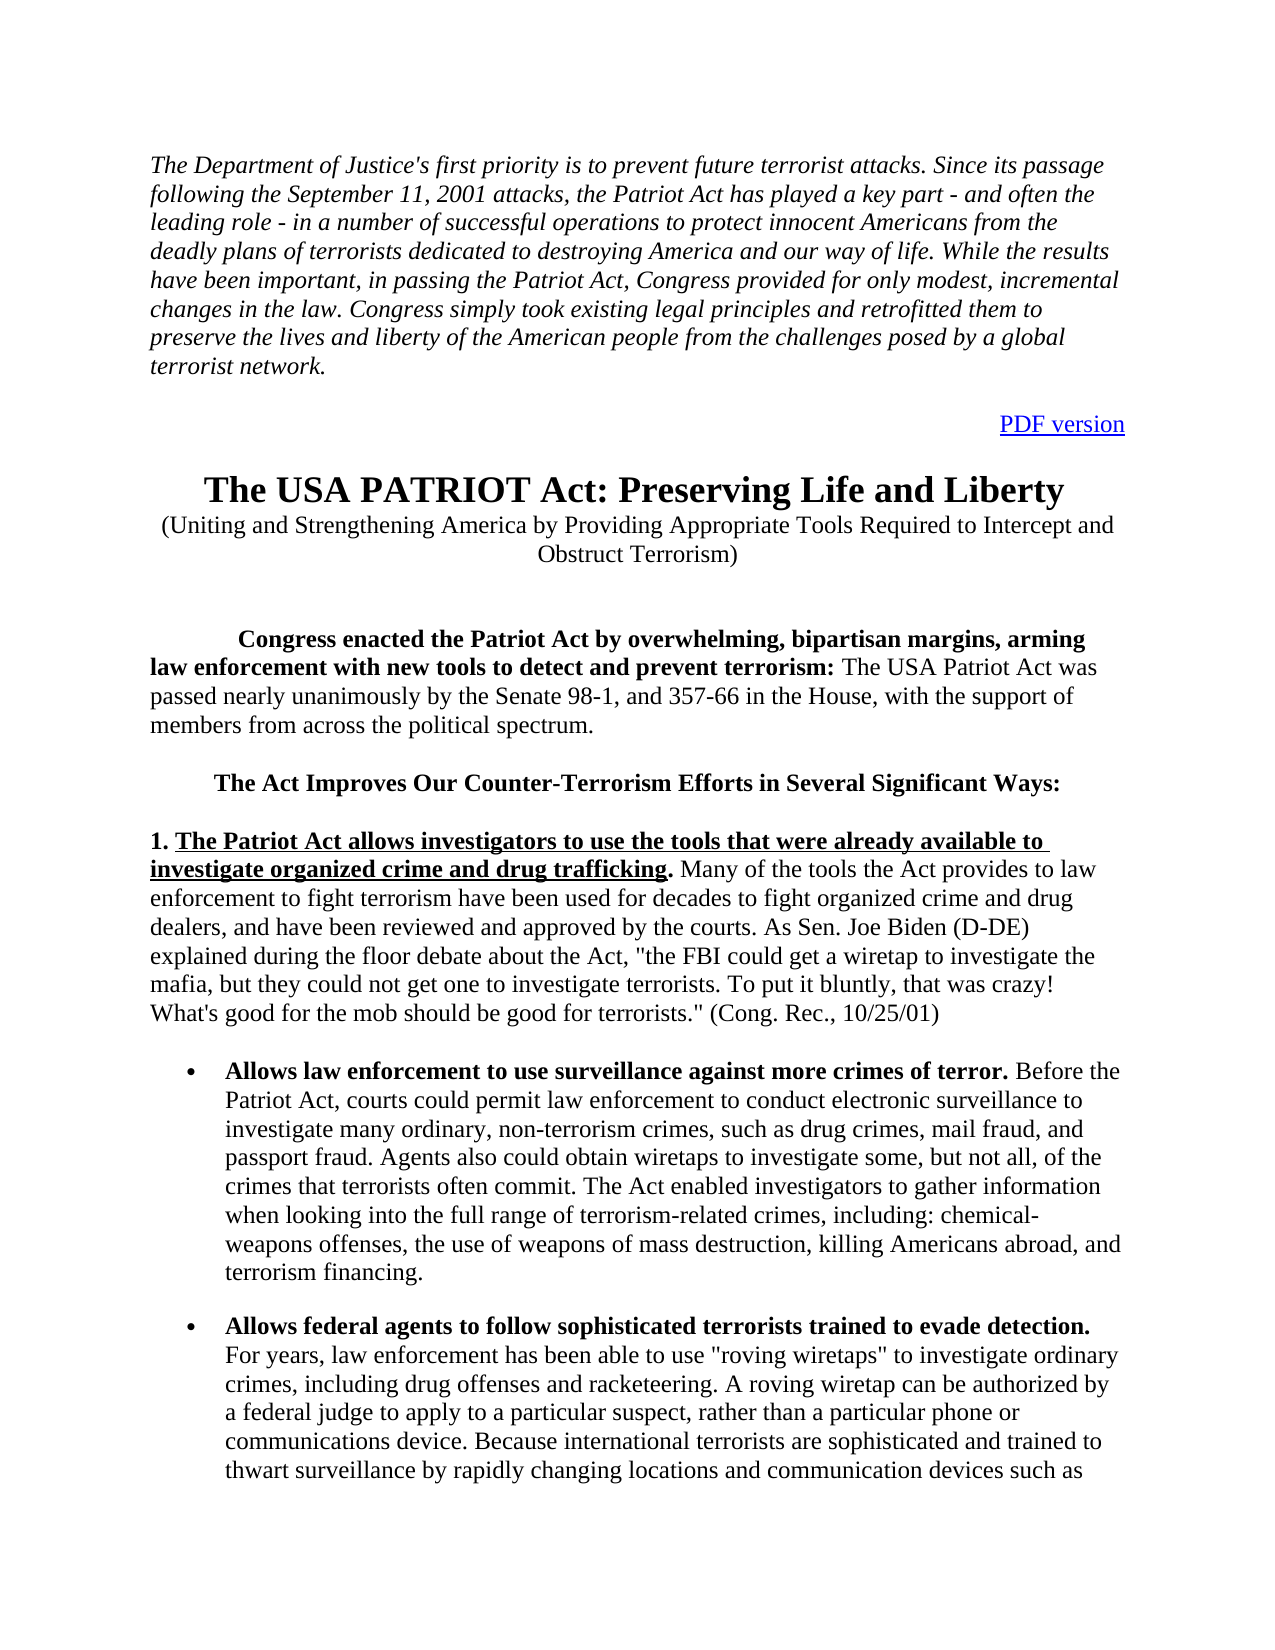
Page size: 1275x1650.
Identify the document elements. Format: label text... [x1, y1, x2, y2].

text The USA PATRIOT Act: Preserving Life and Liberty (Uniting and Strengthening America by Providing Appropriate Tools Required to Intercept and Obstruct Terrorism) [150, 467, 1125, 568]
text PDF version [150, 409, 1125, 438]
text 1. The Patriot Act allows investigators to use the tools that were already available to investigate organized crime and drug trafficking. Many of the tools the Act provides to law enforcement to fight terrorism have been used for decades to fight organized crime and drug dealers, and have been reviewed and approved by the courts. As Sen. Joe Biden (D-DE) explained during the floor debate about the Act, "the FBI could get a wiretap to investigate the mafia, but they could not get one to investigate terrorists. To put it bluntly, that was crazy! What's good for the mob should be good for terrorists." (Cong. Rec., 10/25/01) [150, 826, 1125, 1027]
text The Act Improves Our Counter-Terrorism Efforts in Several Significant Ways: [150, 768, 1125, 797]
text Congress enacted the Patriot Act by overwhelming, bipartisan margins, arming law enforcement with new tools to detect and prevent terrorism: The USA Patriot Act was passed nearly unanimously by the Senate 98-1, and 357-66 in the House, with the support of members from across the political spectrum. [150, 597, 1125, 739]
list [187, 1311, 1125, 1484]
text The Department of Justice's first priority is to prevent future terrorist attacks. Since its passage following the September 11, 2001 attacks, the Patriot Act has played a key part - and often the leading role - in a number of successful operations to protect innocent Americans from the deadly plans of terrorists dedicated to destroying America and our way of life. While the results have been important, in passing the Patriot Act, Congress provided for only modest, incremental changes in the law. Congress simply took existing legal principles and retrofitted them to preserve the lives and liberty of the American people from the challenges posed by a global terrorist network. [150, 150, 1125, 380]
list Allows law enforcement to use surveillance against more crimes of terror. Before the Patriot Act, courts could permit law enforcement to conduct electronic surveillance to investigate many ordinary, non-terrorism crimes, such as drug crimes, mail fraud, and passport fraud. Agents also could obtain wiretaps to investigate some, but not all, of the crimes that terrorists often commit. The Act enabled investigators to gather information when looking into the full range of terrorism-related crimes, including: chemical-weapons offenses, the use of weapons of mass destruction, killing Americans abroad, and terrorism financing. [187, 1056, 1125, 1286]
